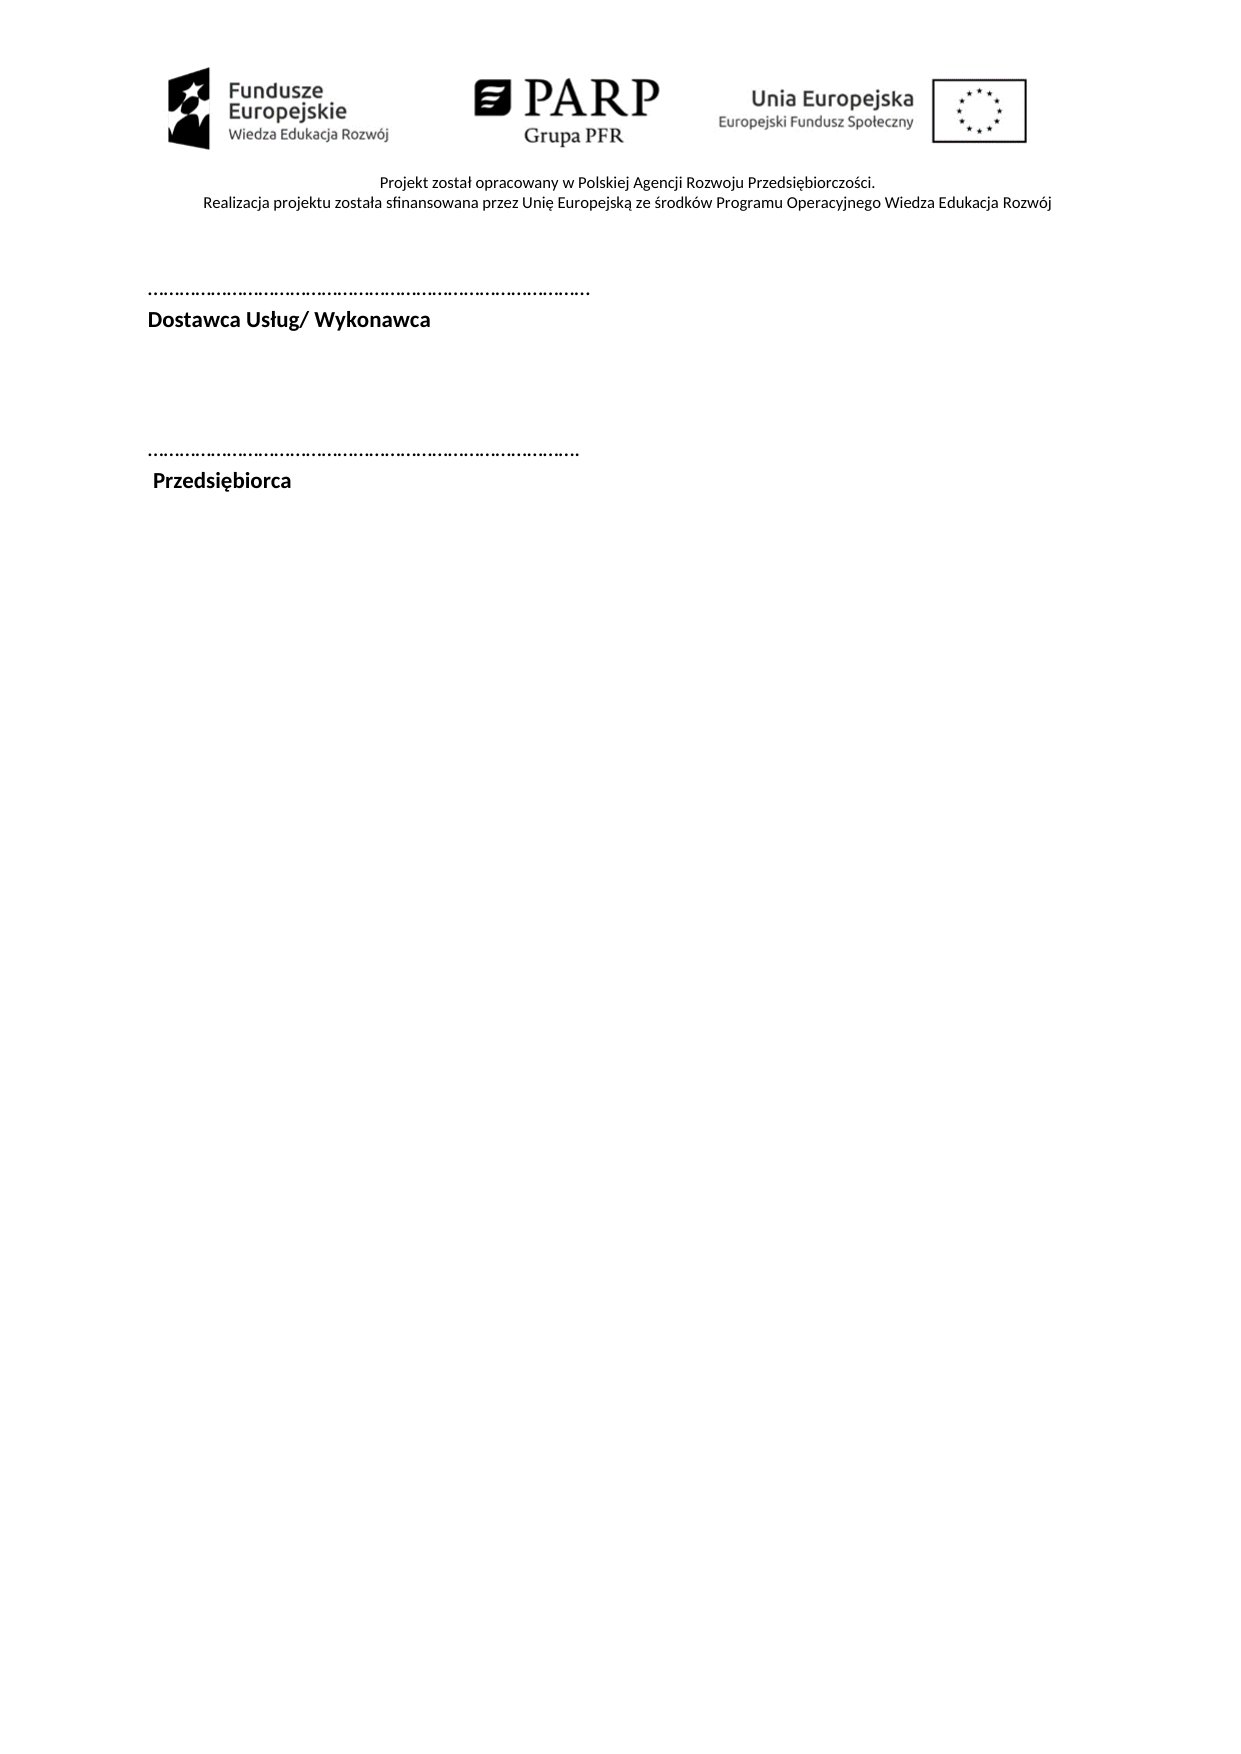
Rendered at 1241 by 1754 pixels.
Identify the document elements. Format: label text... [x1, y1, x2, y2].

text Przedsiębiorca [148, 466, 1107, 494]
picture [147, 44, 1047, 173]
text ………………………………………………………………………. [148, 434, 1107, 462]
text Dostawca Usług/ Wykonawca [148, 305, 1107, 333]
text ………………………………………………………………………… [148, 273, 1107, 301]
